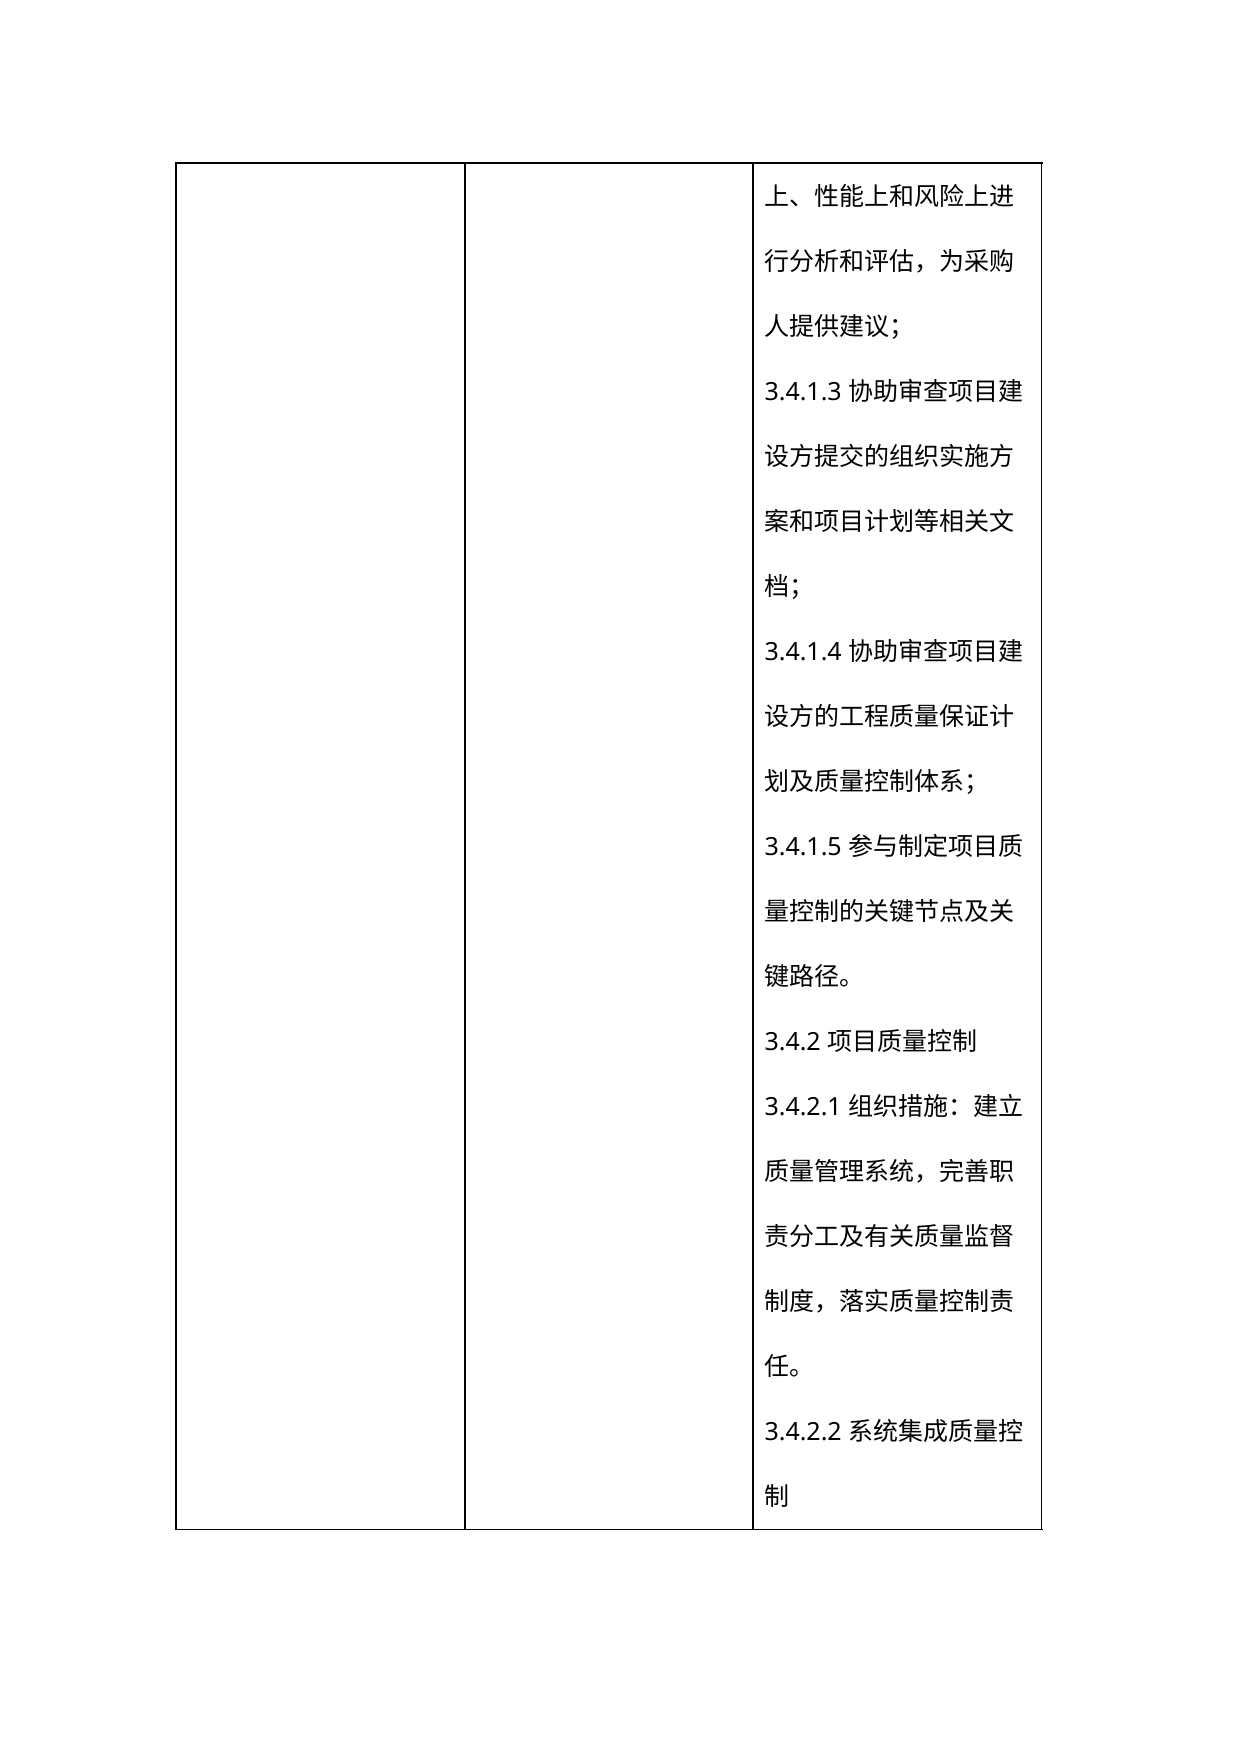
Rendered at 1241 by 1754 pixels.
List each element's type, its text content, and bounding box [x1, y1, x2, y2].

table_cell [466, 164, 752, 1528]
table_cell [754, 164, 1041, 1528]
table_cell 1 [177, 164, 464, 1528]
